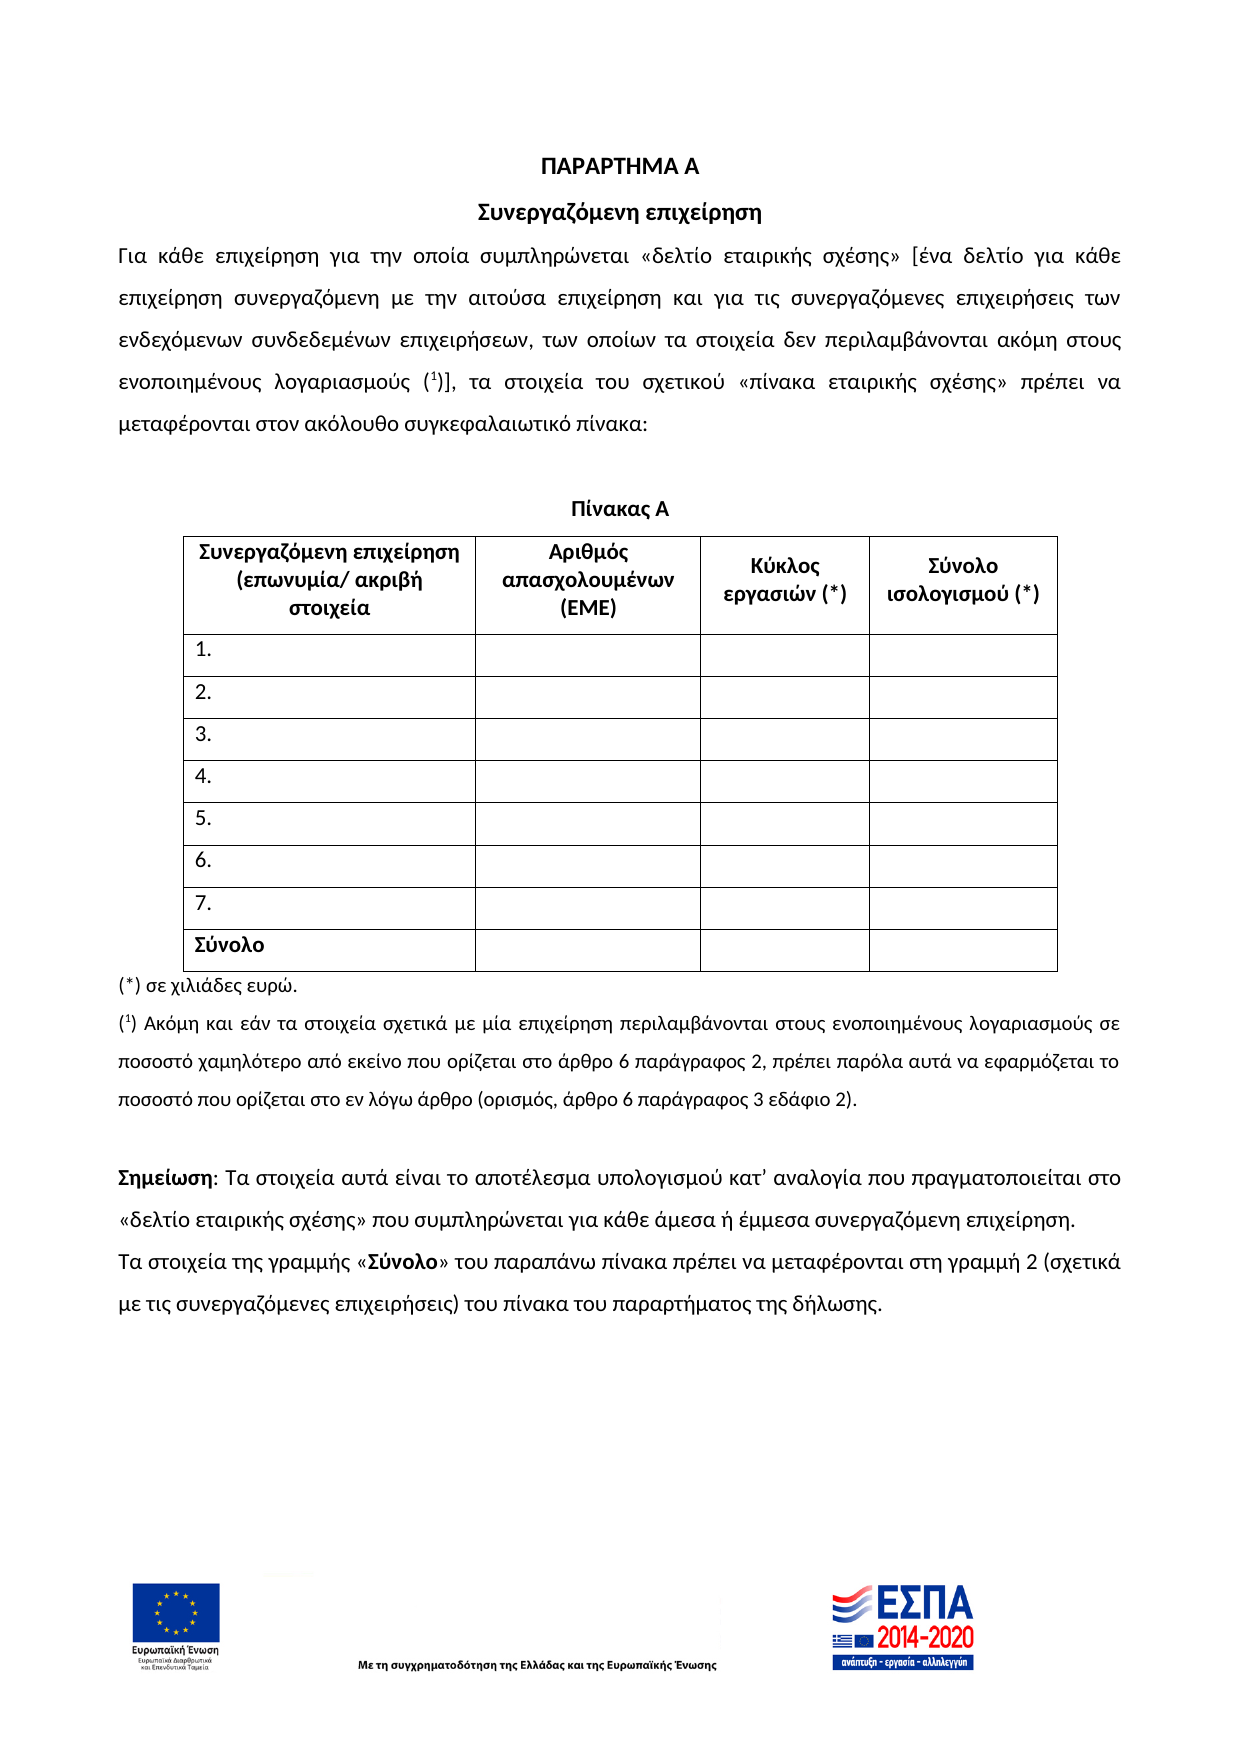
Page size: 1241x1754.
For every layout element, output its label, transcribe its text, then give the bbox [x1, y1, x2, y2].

picture [118, 1571, 984, 1681]
table_cell [476, 930, 700, 971]
table_cell [870, 719, 1057, 760]
table_header Σύνολο ισολογισμού (*) [870, 537, 1057, 633]
table_cell 6. [184, 846, 475, 887]
text Σημείωση: Τα στοιχεία αυτά είναι το αποτέλεσμα υπολογισμού κατ’ αναλογία που πραγματοποιείται στο «δελτίο εταιρικής σχέσης» που συμπληρώνεται για κάθε άμεσα ή έμμεσα συνεργαζόμενη επιχείρηση. [118, 1163, 1122, 1233]
table_cell [870, 888, 1057, 929]
table_header Συνεργαζόμενη επιχείρηση (επωνυμία/ ακριβή στοιχεία [184, 537, 475, 633]
table_cell [701, 846, 869, 887]
table_cell [870, 803, 1057, 844]
table_cell [701, 930, 869, 971]
table_cell [870, 677, 1057, 718]
table_cell [476, 677, 700, 718]
table_cell [701, 803, 869, 844]
table_cell 1. [184, 635, 475, 676]
text Τα στοιχεία της γραμμής «Σύνολο» του παραπάνω πίνακα πρέπει να μεταφέρονται στη γραμμή 2 (σχετικά με τις συνεργαζόμενες επιχειρήσεις) του πίνακα του παραρτήματος της δήλωσης. [118, 1247, 1122, 1317]
table_cell [701, 719, 869, 760]
table_cell [476, 635, 700, 676]
text Για κάθε επιχείρηση για την οποία συμπληρώνεται «δελτίο εταιρικής σχέσης» [ένα δελτίο για κάθε επιχείρηση συνεργαζόμενη με την αιτούσα επιχείρηση και για τις συνεργαζόμενες επιχειρήσεις των ενδεχόμενων συνδεδεμένων επιχειρήσεων, των οποίων τα στοιχεία δεν περιλαμβάνονται ακόμη στους ενοποιημένους λογαριασμούς (1)], τα στοιχεία του σχετικού «πίνακα εταιρικής σχέσης» πρέπει να μεταφέρονται στον ακόλουθο συγκεφαλαιωτικό πίνακα: [118, 241, 1122, 437]
text (1) Ακόμη και εάν τα στοιχεία σχετικά με μία επιχείρηση περιλαμβάνονται στους ενοποιημένους λογαριασμούς σε ποσοστό χαμηλότερο από εκείνο που ορίζεται στο άρθρο 6 παράγραφος 2, πρέπει παρόλα αυτά να εφαρμόζεται το ποσοστό που ορίζεται στο εν λόγω άρθρο (ορισμός, άρθρο 6 παράγραφος 3 εδάφιο 2). [118, 1010, 1122, 1112]
text Πίνακας Α [118, 494, 1122, 522]
table_cell [701, 635, 869, 676]
text Συνεργαζόμενη επιχείρηση [118, 196, 1122, 226]
table_cell [701, 677, 869, 718]
table_cell [476, 888, 700, 929]
text (*) σε χιλιάδες ευρώ. [118, 972, 1122, 997]
table_cell [476, 719, 700, 760]
table_cell 2. [184, 677, 475, 718]
table_cell [870, 761, 1057, 802]
table_cell [870, 930, 1057, 971]
table_cell [701, 888, 869, 929]
table_cell [701, 761, 869, 802]
table_cell 5. [184, 803, 475, 844]
table_cell 4. [184, 761, 475, 802]
table_cell [476, 803, 700, 844]
text ΠΑΡΑΡΤΗΜΑ Α [118, 150, 1122, 181]
table_cell [476, 846, 700, 887]
table_cell 3. [184, 719, 475, 760]
table_cell 7. [184, 888, 475, 929]
table_cell [870, 846, 1057, 887]
table_header Αριθμός απασχολουμένων (ΕΜΕ) [476, 537, 700, 633]
table_cell [870, 635, 1057, 676]
table_cell Σύνολο [184, 930, 475, 971]
table_header Κύκλος εργασιών (*) [701, 537, 869, 633]
table_cell [476, 761, 700, 802]
